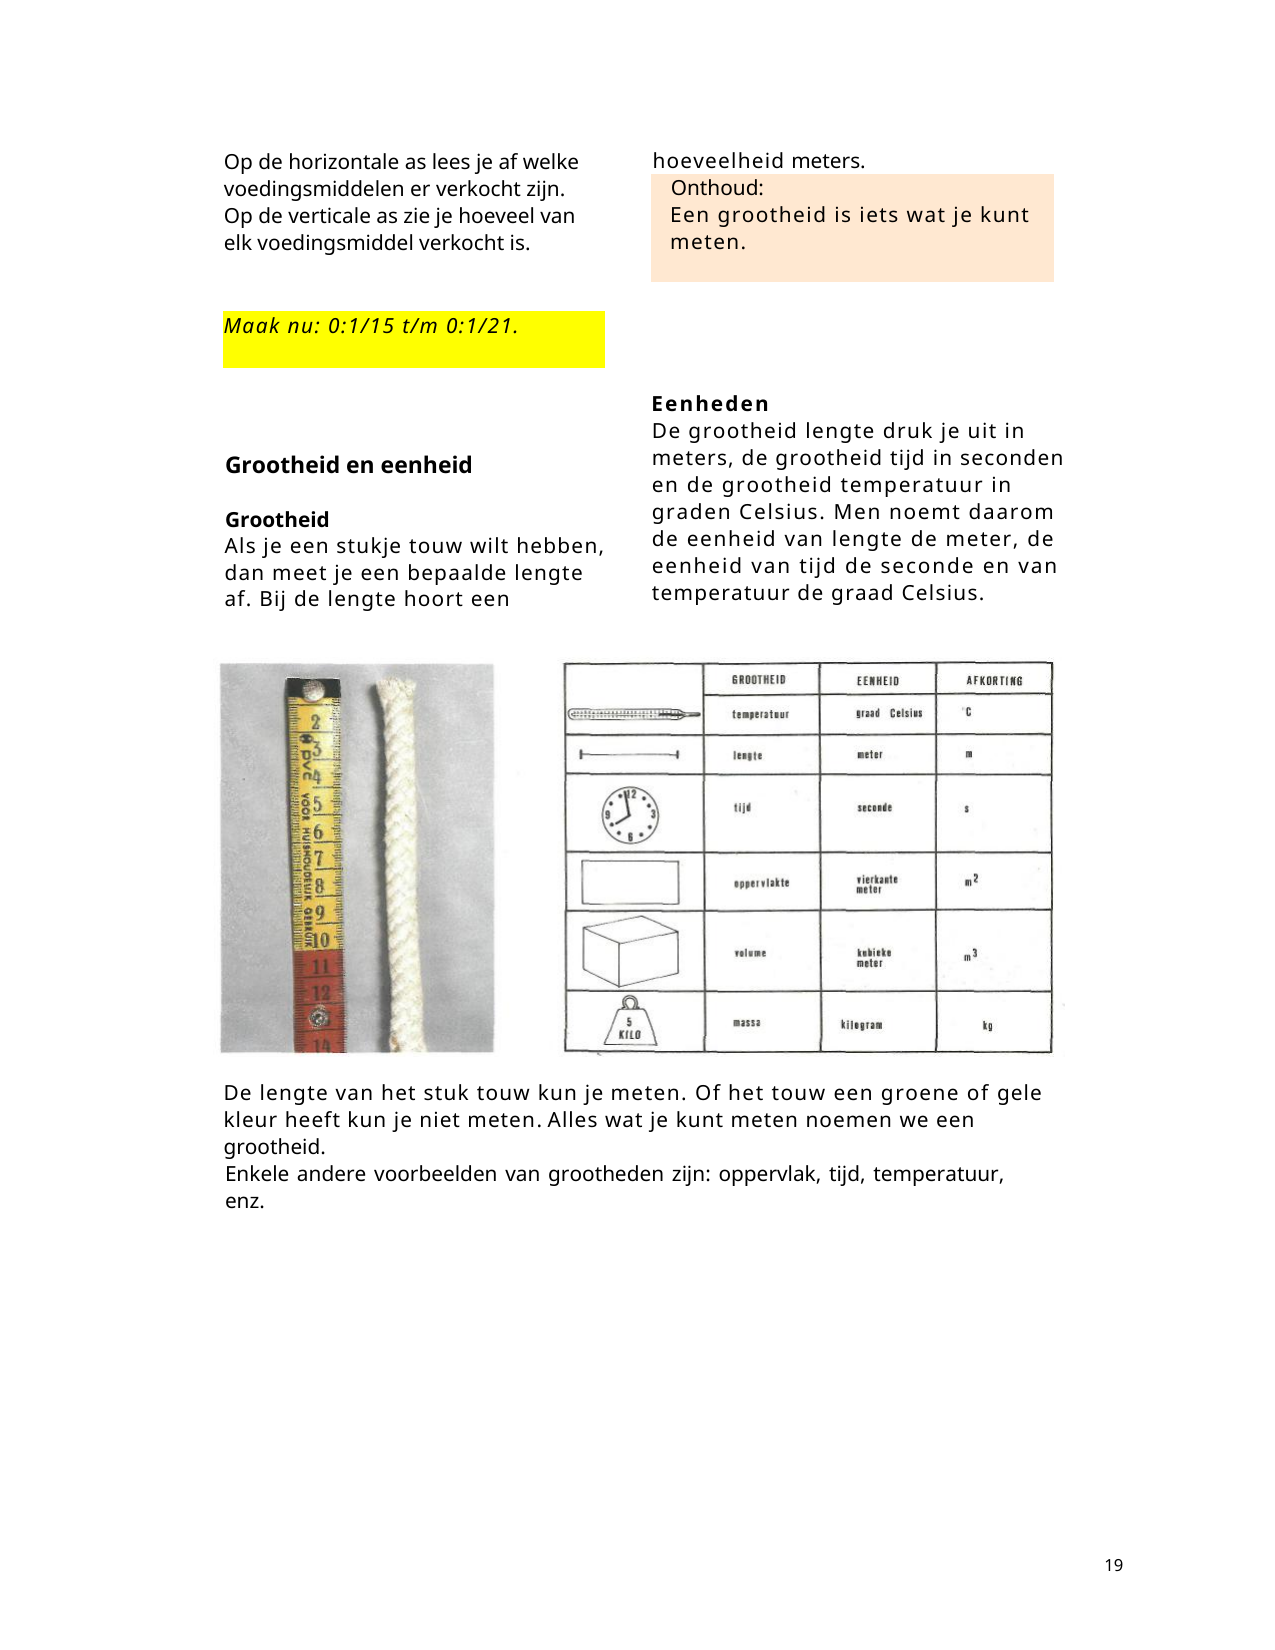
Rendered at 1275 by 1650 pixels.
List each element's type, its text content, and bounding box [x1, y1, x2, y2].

text Als je een stukje touw wilt hebben, dan meet je een bepaalde lengte af. Bij de lengte hoort een hoeveelheid meters. [652, 148, 1042, 174]
text de eenheid van lengte de meter, de eenheid van tijd de seconde en van temperatuur de graad Celsius. [652, 525, 1083, 606]
text Maak nu: 0:1/15 t/m 0:1/21. [223, 311, 605, 339]
text Eenheden [651, 390, 1042, 417]
text meten. [651, 228, 1054, 255]
text Grootheid en eenheid [225, 449, 605, 480]
text De lengte van het stuk touw kun je meten. Of het touw een groene of gele kleur heeft kun je niet meten. Alles wat je kunt meten noemen we een grootheid. [223, 1056, 1056, 1160]
text Grootheid [225, 506, 605, 533]
text Als je een stukje touw wilt hebben, dan meet je een bepaalde lengte af. Bij de lengte hoort een hoeveelheid meters. [224, 533, 605, 612]
text Een grootheid is iets wat je kunt [651, 201, 1054, 228]
text Enkele andere voorbeelden van grootheden zijn: oppervlak, tijd, temperatuur, enz. [225, 1160, 1005, 1214]
text Op de horizontale as lees je af welke voedingsmiddelen er verkocht zijn. [224, 148, 605, 202]
text De grootheid lengte druk je uit in meters, de grootheid tijd in seconden en de grootheid temperatuur in graden Celsius. Men noemt daarom [652, 417, 1083, 525]
picture [205, 650, 1065, 1056]
text elk voedingsmiddel verkocht is. [224, 228, 605, 256]
text Op de verticale as zie je hoeveel van [224, 202, 605, 228]
text Onthoud: [651, 174, 1054, 201]
